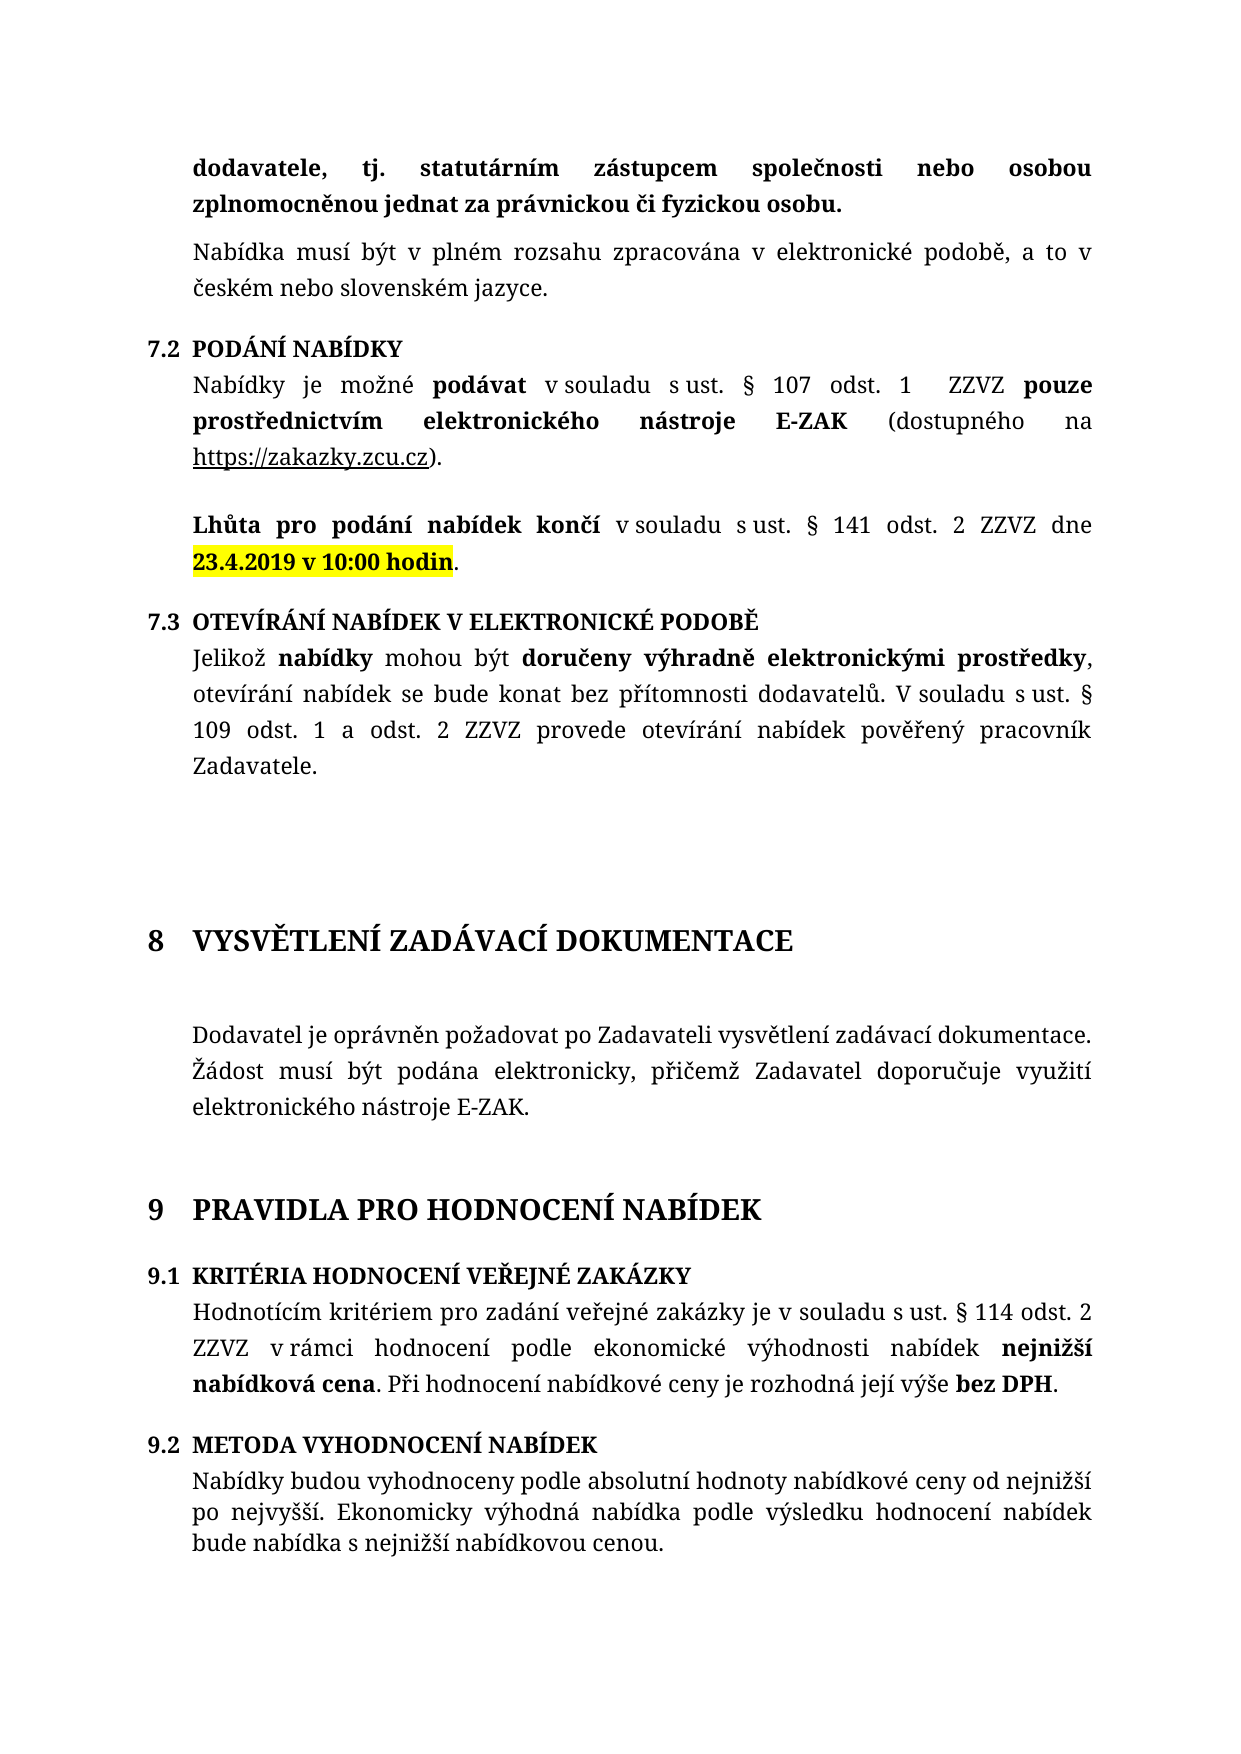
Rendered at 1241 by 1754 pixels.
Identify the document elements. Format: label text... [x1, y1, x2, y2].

text Nabídky je možné podávat v souladu s ust. § 107 odst. 1 ZZVZ pouze prostřednictvím elektronického nástroje E-ZAK (dostupného na https://zakazky.zcu.cz). [193, 369, 1093, 472]
subtitle VYSVĚTLENÍ ZADÁVACÍ DOKUMENTACE [148, 920, 1093, 960]
subtitle PRAVIDLA PRO HODNOCENÍ NABÍDEK [148, 1189, 1093, 1229]
subtitle METODA VYHODNOCENÍ NABÍDEK [147, 1429, 1093, 1460]
subtitle KRITÉRIA HODNOCENÍ VEŘEJNÉ ZAKÁZKY [147, 1260, 1093, 1291]
text Nabídky budou vyhodnoceny podle absolutní hodnoty nabídkové ceny od nejnižší po nejvyšší. Ekonomicky výhodná nabídka podle výsledku hodnocení nabídek bude nabídka s nejnižší nabídkovou cenou. [192, 1465, 1093, 1558]
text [192, 152, 1093, 219]
text Lhůta pro podání nabídek končí v souladu s ust. § 141 odst. 2 ZZVZ dne 23.4.2019 v 10:00 hodin. [193, 509, 1093, 577]
text Hodnotícím kritériem pro zadání veřejné zakázky je v souladu s ust. § 114 odst. 2 ZZVZ v rámci hodnocení podle ekonomické výhodnosti nabídek nejnižší nabídková cena. Při hodnocení nabídkové ceny je rozhodná její výše bez DPH. [193, 1296, 1093, 1399]
text Jelikož nabídky mohou být doručeny výhradně elektronickými prostředky, otevírání nabídek se bude konat bez přítomnosti dodavatelů. V souladu s ust. § 109 odst. 1 a odst. 2 ZZVZ provede otevírání nabídek pověřený pracovník Zadavatele. [193, 642, 1093, 781]
text Nabídka musí být v plném rozsahu zpracována v elektronické podobě, a to v českém nebo slovenském jazyce. [193, 236, 1093, 303]
text Dodavatel je oprávněn požadovat po Zadavateli vysvětlení zadávací dokumentace. Žádost musí být podána elektronicky, přičemž Zadavatel doporučuje využití elektronického nástroje E-ZAK. [192, 1019, 1093, 1122]
subtitle OTEVÍRÁNÍ NABÍDEK V ELEKTRONICKÉ PODOBĚ [148, 606, 1093, 638]
subtitle PODÁNÍ NABÍDKY [147, 333, 1093, 364]
